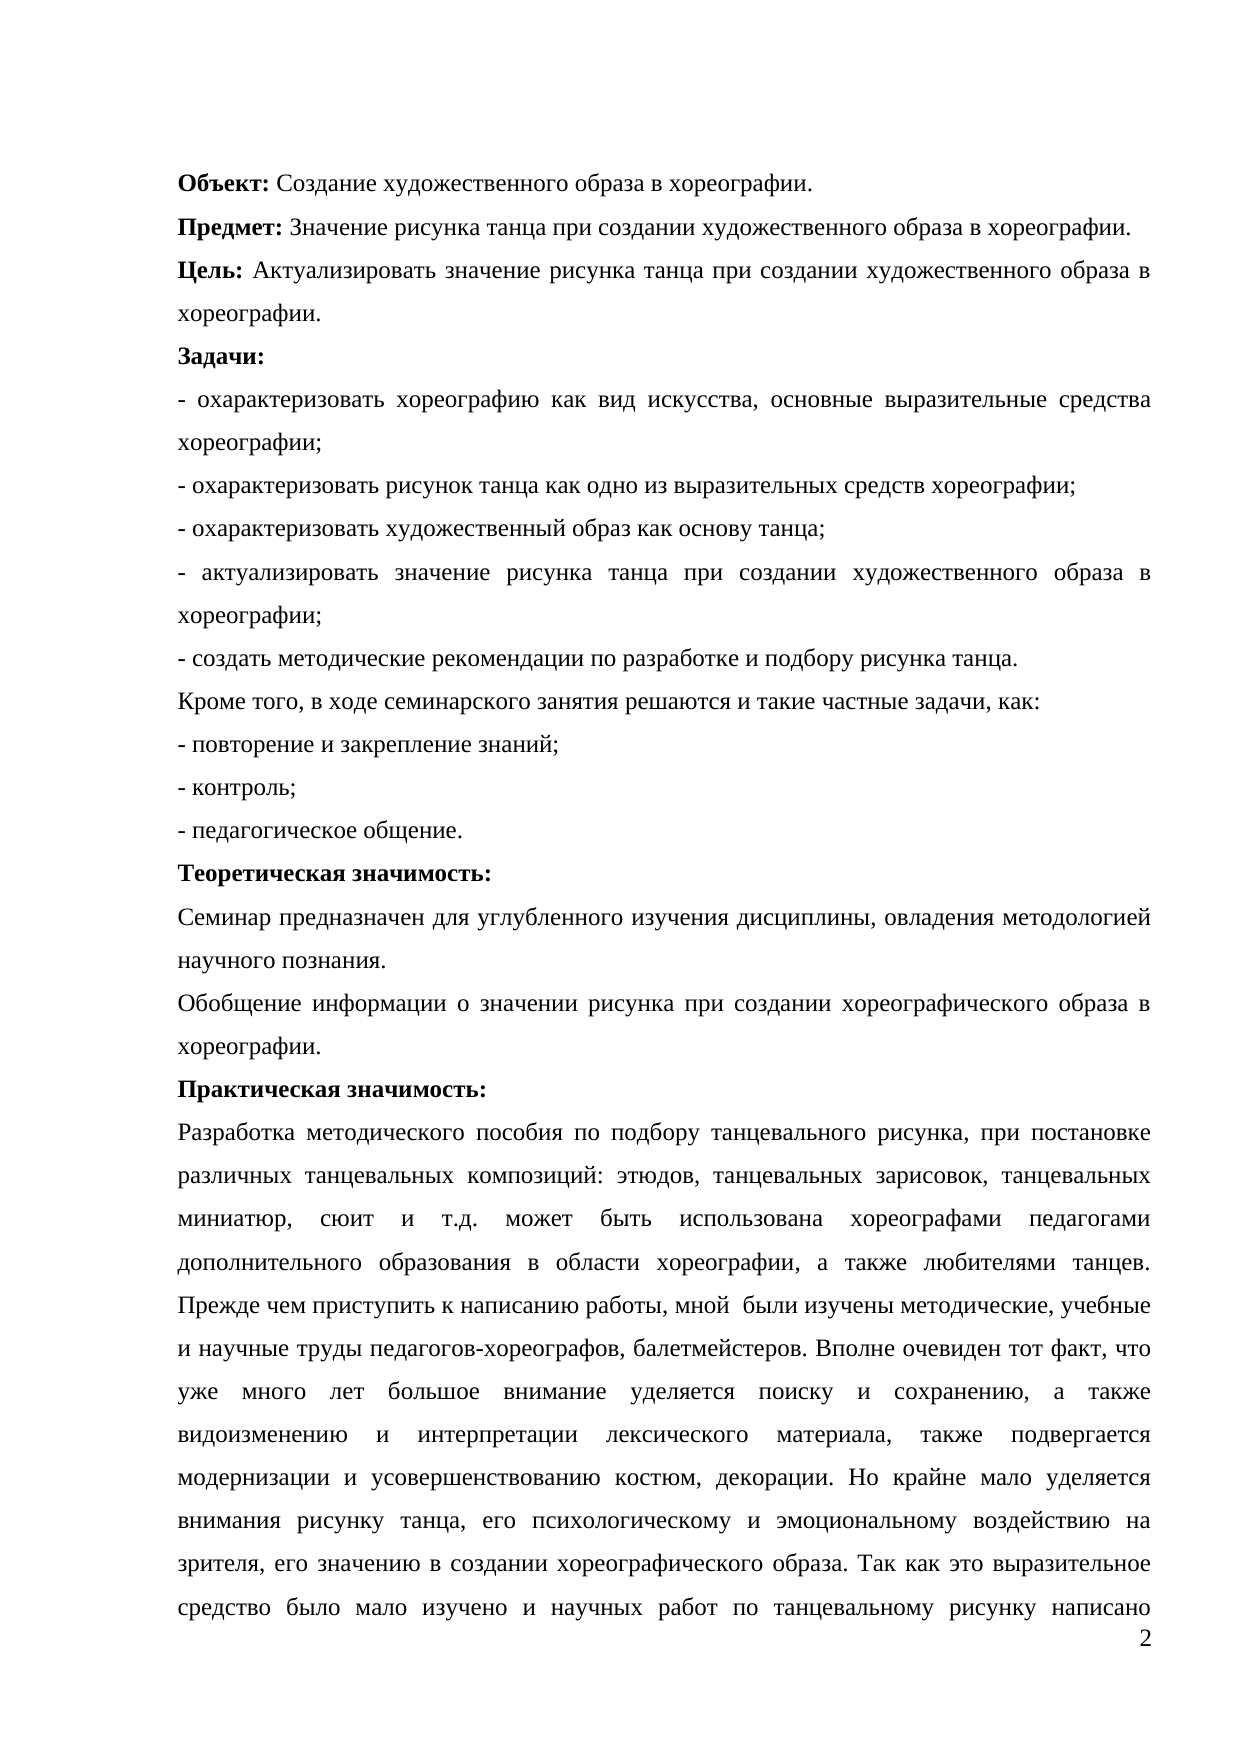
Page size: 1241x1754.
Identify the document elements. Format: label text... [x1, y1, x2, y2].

text - актуализировать значение рисунка танца при создании художественного образа в хореографии; [177, 557, 1152, 628]
text Цель: Актуализировать значение рисунка танца при создании художественного образа в хореографии. [177, 255, 1152, 327]
text Теоретическая значимость: [177, 858, 1152, 887]
text Семинар предназначен для углубленного изучения дисциплины, овладения методологией научного познания. [177, 902, 1152, 973]
text Предмет: Значение рисунка танца при создании художественного образа в хореографии. [177, 212, 1152, 240]
text Объект: Создание художественного образа в хореографии. [177, 168, 1152, 197]
text - контроль; [177, 772, 1152, 801]
text - создать методические рекомендации по разработке и подбору рисунка танца. [177, 643, 1152, 672]
text Задачи: [177, 341, 1152, 370]
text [177, 1117, 1152, 1620]
text Практическая значимость: [177, 1074, 1152, 1103]
text - охарактеризовать хореографию как вид искусства, основные выразительные средства хореографии; [177, 384, 1152, 456]
text Кроме того, в ходе семинарского занятия решаются и такие частные задачи, как: [177, 686, 1152, 715]
text - педагогическое общение. [177, 815, 1152, 844]
text - охарактеризовать рисунок танца как одно из выразительных средств хореографии; [177, 470, 1152, 499]
text - охарактеризовать художественный образ как основу танца; [177, 513, 1152, 542]
text Обобщение информации о значении рисунка при создании хореографического образа в хореографии. [177, 988, 1152, 1060]
text - повторение и закрепление знаний; [177, 729, 1152, 758]
